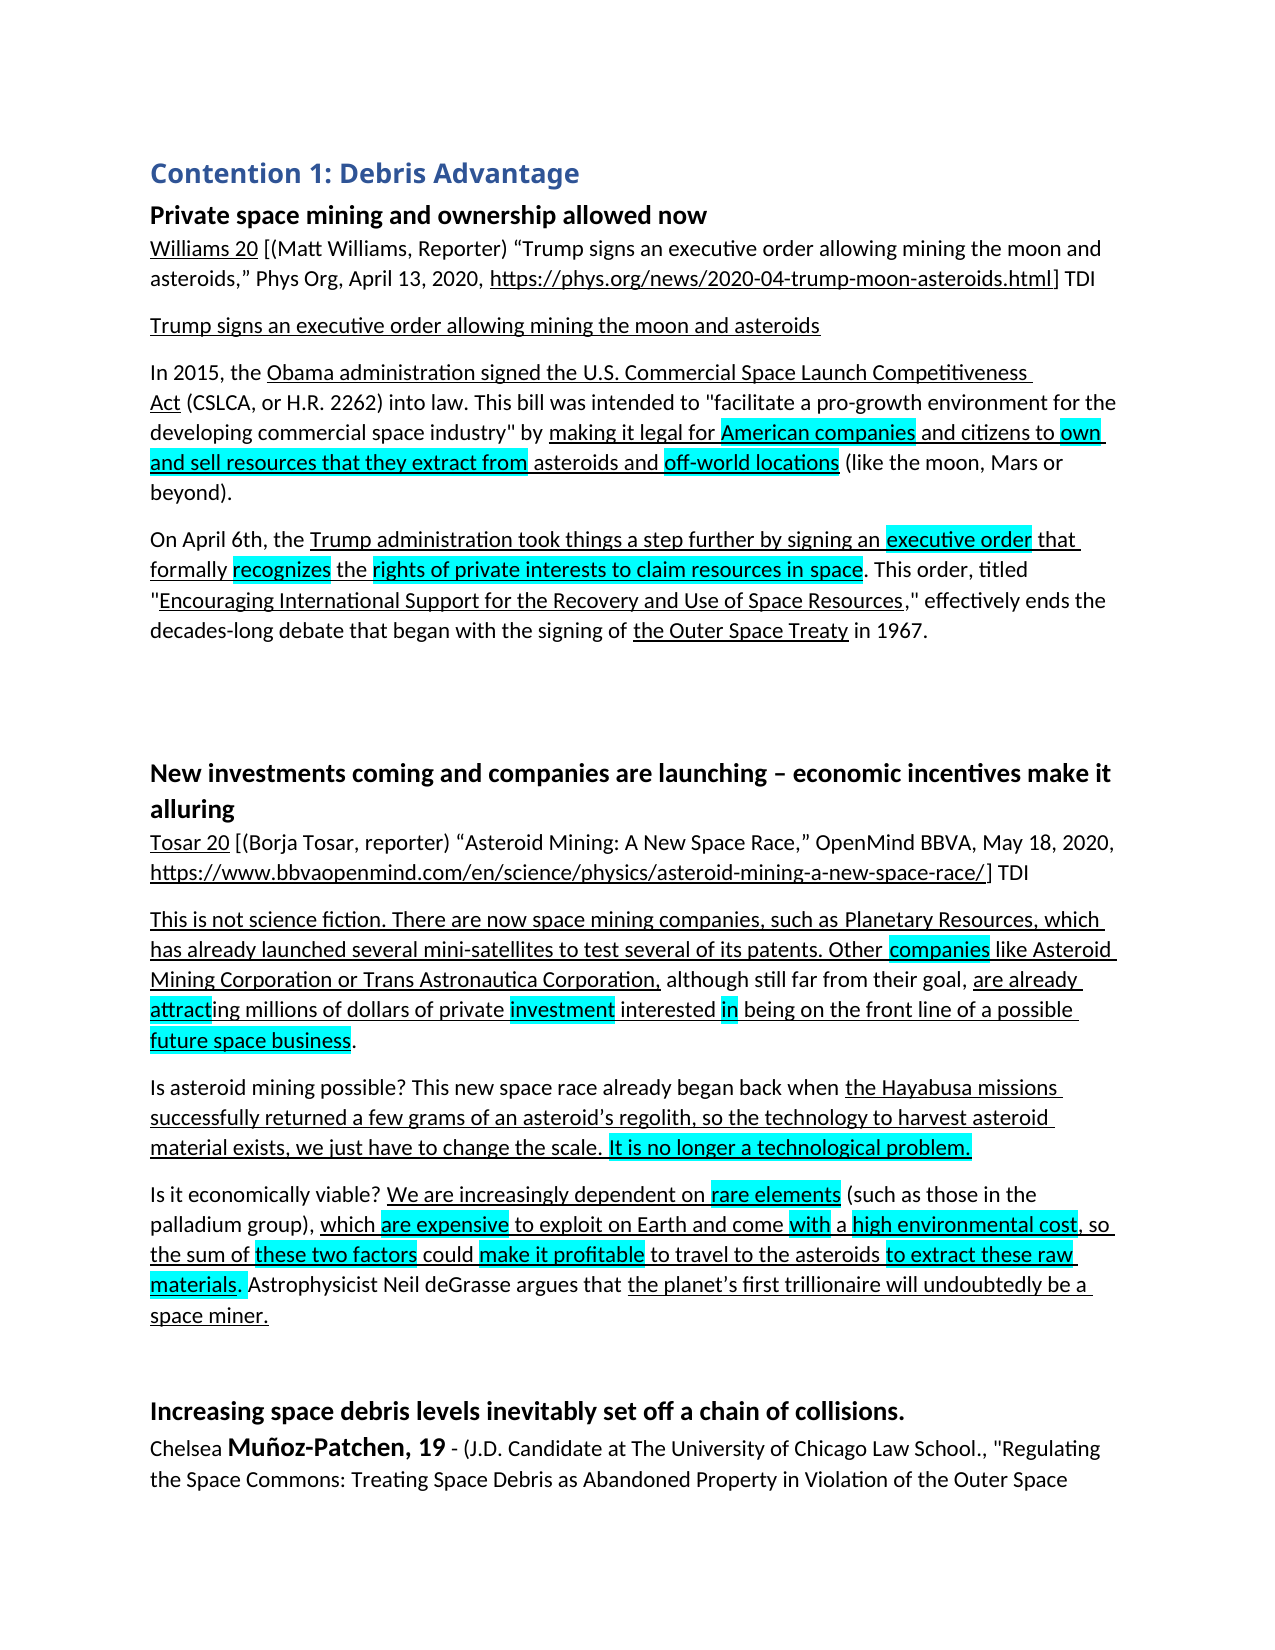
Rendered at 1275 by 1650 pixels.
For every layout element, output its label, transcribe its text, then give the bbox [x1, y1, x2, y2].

subtitle Private space mining and ownership allowed now [150, 198, 1125, 231]
text Tosar 20 [(Borja Tosar, reporter) “Asteroid Mining: A New Space Race,” OpenMind BBVA, May 18, 2020, https://www.bbvaopenmind.com/en/science/physics/asteroid-mining-a-new-space-race/] TDI [150, 828, 1125, 886]
text Trump signs an executive order allowing mining the moon and asteroids [150, 311, 1125, 339]
text Is asteroid mining possible? This new space race already began back when the Hayabusa missions successfully returned a few grams of an asteroid’s regolith, so the technology to harvest asteroid material exists, we just have to change the scale. It is no longer a technological problem. [150, 1073, 1125, 1161]
subtitle Increasing space debris levels inevitably set off a chain of collisions. [150, 1394, 1125, 1428]
text This is not science fiction. There are now space mining companies, such as Planetary Resources, which has already launched several mini-satellites to test several of its patents. Other companies like Asteroid Mining Corporation or Trans Astronautica Corporation, although still far from their goal, are already attracting millions of dollars of private investment interested in being on the front line of a possible future space business. [150, 905, 1125, 1054]
text In 2015, the Obama administration signed the U.S. Commercial Space Launch Competitiveness Act (CSLCA, or H.R. 2262) into law. This bill was intended to "facilitate a pro-growth environment for the developing commercial space industry" by making it legal for American companies and citizens to own and sell resources that they extract from asteroids and off-world locations (like the moon, Mars or beyond). [150, 358, 1125, 507]
subtitle New investments coming and companies are launching – economic incentives make it alluring [150, 757, 1125, 825]
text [150, 1430, 1125, 1493]
text On April 6th, the Trump administration took things a step further by signing an executive order that formally recognizes the rights of private interests to claim resources in space. This order, titled "Encouraging International Support for the Recovery and Use of Space Resources," effectively ends the decades-long debate that began with the signing of the Outer Space Treaty in 1967. [150, 525, 1125, 644]
text Is it economically viable? We are increasingly dependent on rare elements (such as those in the palladium group), which are expensive to exploit on Earth and come with a high environmental cost, so the sum of these two factors could make it profitable to travel to the asteroids to extract these raw materials. Astrophysicist Neil deGrasse argues that the planet’s first trillionaire will undoubtedly be a space miner. [150, 1180, 1125, 1329]
text Williams 20 [(Matt Williams, Reporter) “Trump signs an executive order allowing mining the moon and asteroids,” Phys Org, April 13, 2020, https://phys.org/news/2020-04-trump-moon-asteroids.html] TDI [150, 234, 1125, 292]
subtitle Contention 1: Debris Advantage [150, 154, 1125, 191]
